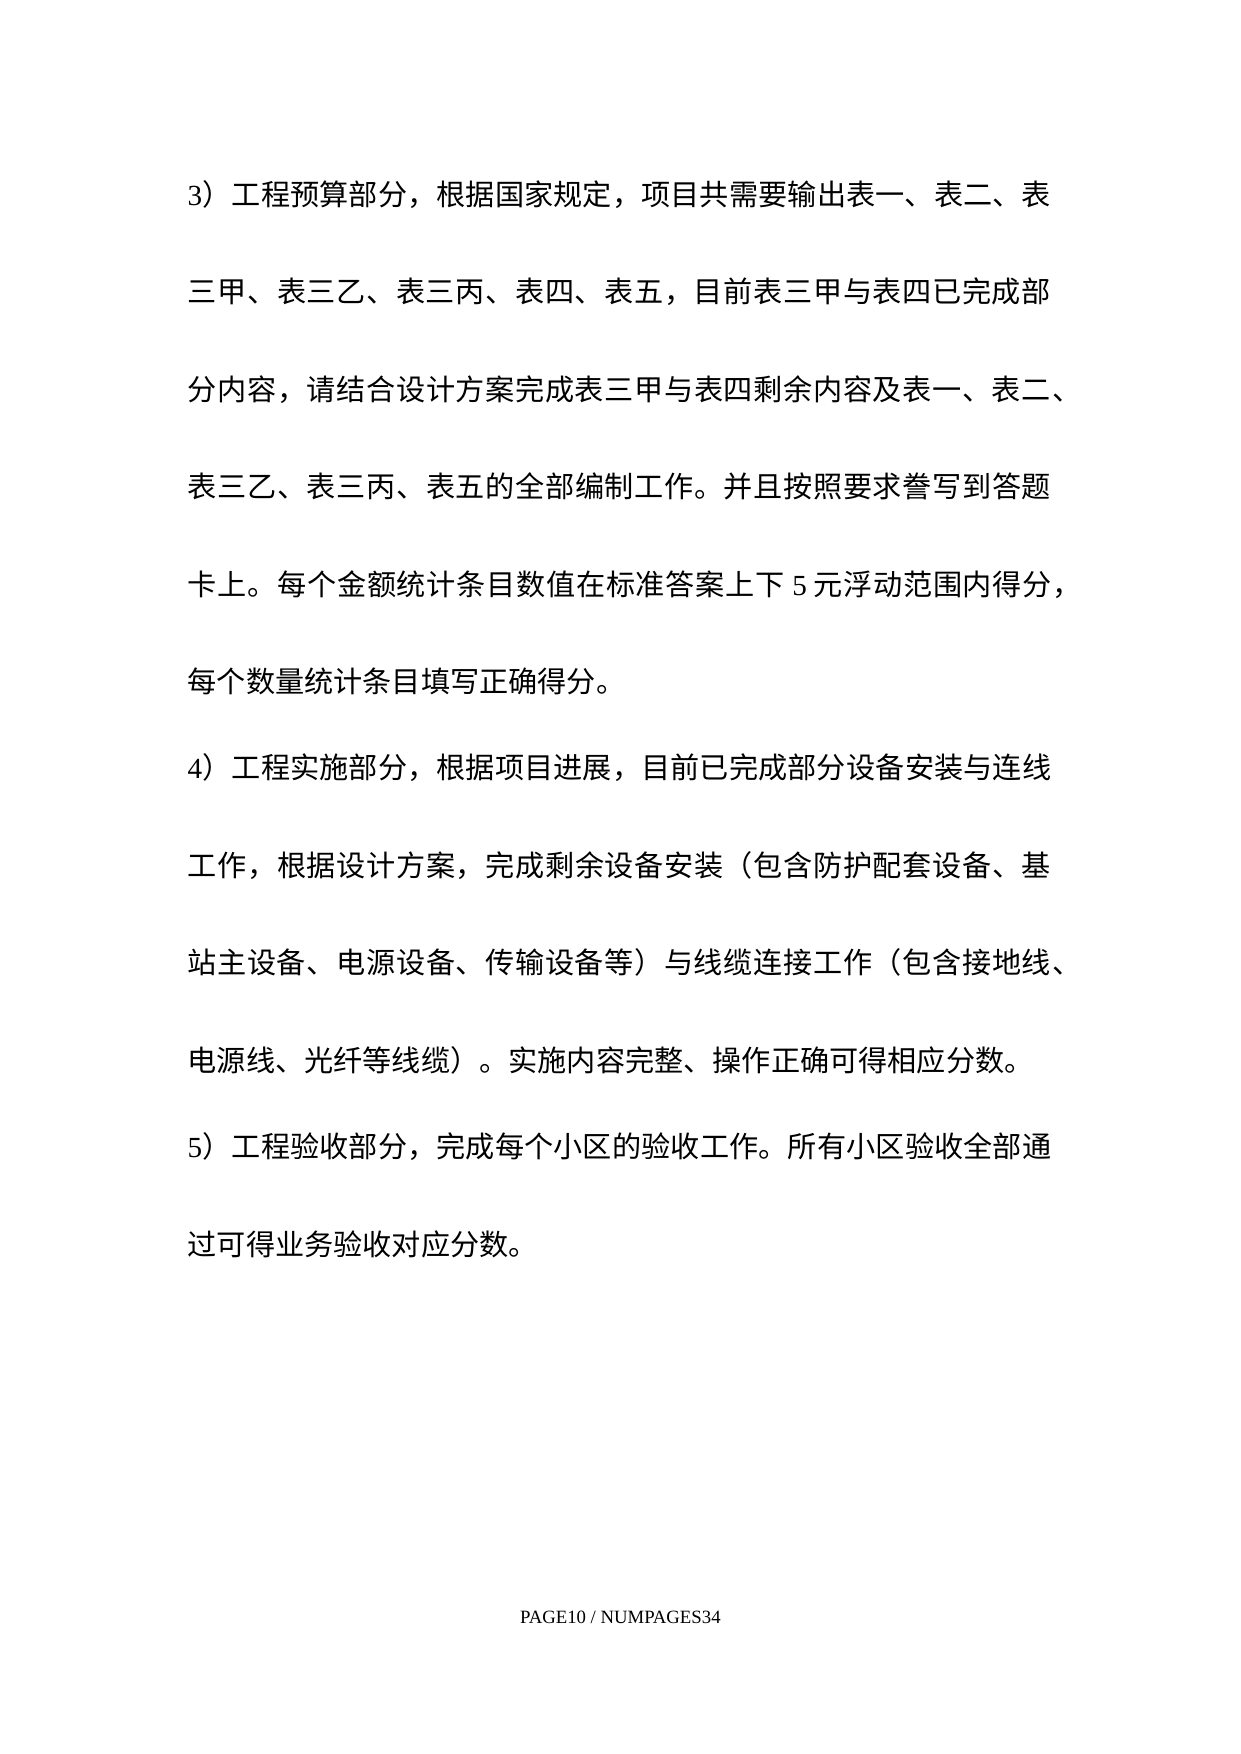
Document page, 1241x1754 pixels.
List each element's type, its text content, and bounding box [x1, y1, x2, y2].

text 5）工程验收部分，完成每个小区的验收工作。所有小区验收全部通过可得业务验收对应分数。 [187, 1112, 1053, 1275]
text 4）工程实施部分，根据项目进展，目前已完成部分设备安装与连线工作，根据设计方案，完成剩余设备安装（包含防护配套设备、基站主设备、电源设备、传输设备等）与线缆连接工作（包含接地线、电源线、光纤等线缆）。实施内容完整、操作正确可得相应分数。 [187, 734, 1053, 1091]
text 3）工程预算部分，根据国家规定，项目共需要输出表一、表二、表三甲、表三乙、表三丙、表四、表五，目前表三甲与表四已完成部分内容，请结合设计方案完成表三甲与表四剩余内容及表一、表二、表三乙、表三丙、表五的全部编制工作。并且按照要求誊写到答题卡上。每个金额统计条目数值在标准答案上下5元浮动范围内得分，每个数量统计条目填写正确得分。 [187, 160, 1053, 713]
